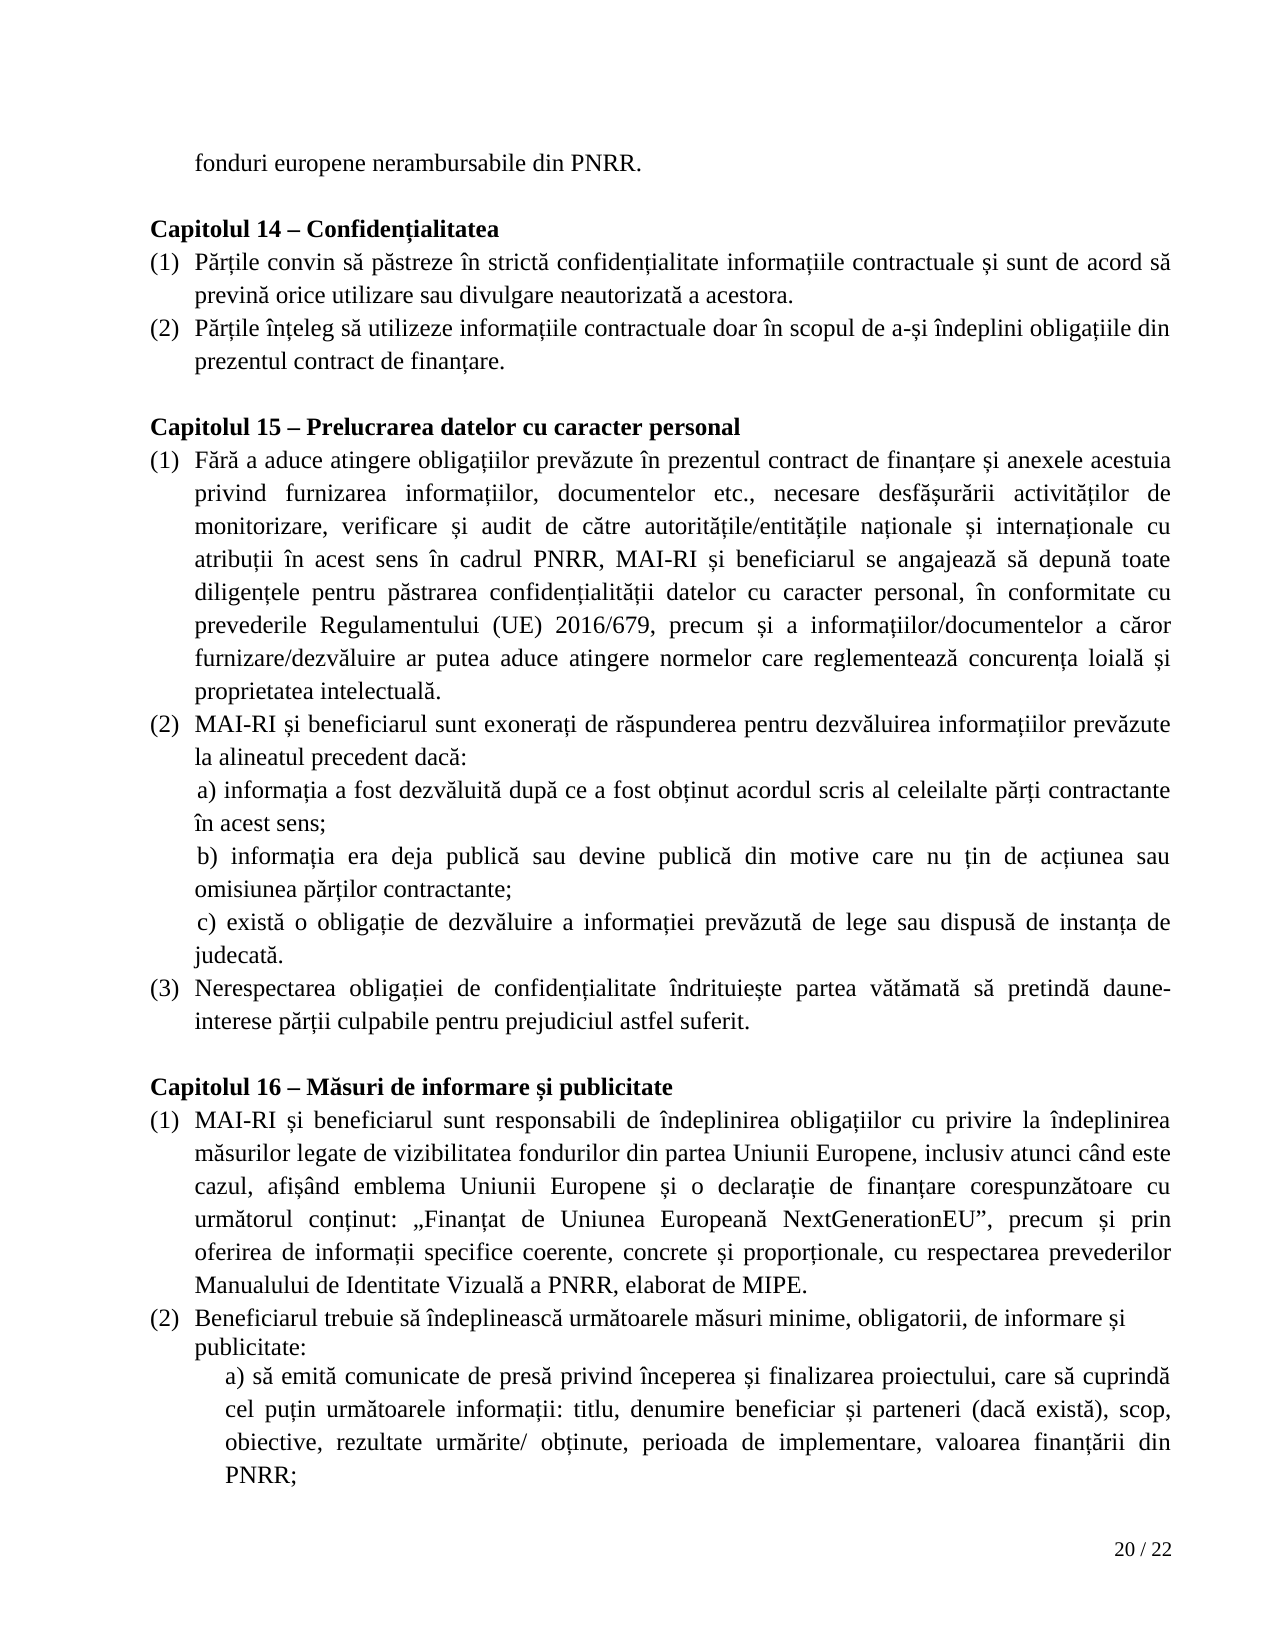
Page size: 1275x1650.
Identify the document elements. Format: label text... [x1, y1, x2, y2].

text a) informația a fost dezvăluită după ce a fost obținut acordul scris al celeilalte părți contractante în acest sens; [194, 775, 1172, 837]
text Capitolul 16 – Măsuri de informare și publicitate [150, 1072, 1172, 1101]
list Părțile convin să păstreze în strictă confidențialitate informațiile contractuale și sunt de acord să prevină orice utilizare sau divulgare neautorizată a acestora. [150, 247, 1172, 308]
list Beneficiarul trebuie să îndeplinească următoarele măsuri minime, obligatorii, de informare și publicitate: [150, 1303, 1172, 1361]
list Fără a aduce atingere obligațiilor prevăzute în prezentul contract de finanțare și anexele acestuia privind furnizarea informațiilor, documentelor etc., necesare desfășurării activităților de monitorizare, verificare și audit de către autoritățile/entitățile naționale și internaționale cu atribuții în acest sens în cadrul PNRR, MAI-RI și beneficiarul se angajează să depună toate diligențele pentru păstrarea confidențialității datelor cu caracter personal, în conformitate cu prevederile Regulamentului (UE) 2016/679, precum și a informațiilor/documentelor a căror furnizare/dezvăluire ar putea aduce atingere normelor care reglementează concurența loială și proprietatea intelectuală. [150, 445, 1172, 705]
text Capitolul 15 – Prelucrarea datelor cu caracter personal [150, 412, 1172, 441]
list MAI-RI și beneficiarul sunt exonerați de răspunderea pentru dezvăluirea informațiilor prevăzute la alineatul precedent dacă: [150, 709, 1172, 771]
text c) există o obligație de dezvăluire a informației prevăzută de lege sau dispusă de instanța de judecată. [194, 907, 1172, 969]
list Părțile înțeleg să utilizeze informațiile contractuale doar în scopul de a-și îndeplini obligațiile din prezentul contract de finanțare. [150, 313, 1172, 374]
text Capitolul 14 – Confidențialitatea [150, 214, 1172, 242]
list Nerespectarea obligației de confidențialitate îndrituiește partea vătămată să pretindă daune-interese părții culpabile pentru prejudiciul astfel suferit. [150, 973, 1172, 1035]
list MAI-RI și beneficiarul sunt responsabili de îndeplinirea obligațiilor cu privire la îndeplinirea măsurilor legate de vizibilitatea fondurilor din partea Uniunii Europene, inclusiv atunci când este cazul, afișând emblema Uniunii Europene și o declarație de finanțare corespunzătoare cu următorul conținut: „Finanțat de Uniunea Europeană NextGenerationEU”, precum și prin oferirea de informații specifice coerente, concrete și proporționale, cu respectarea prevederilor Manualului de Identitate Vizuală a PNRR, elaborat de MIPE. [150, 1105, 1172, 1299]
text b) informația era deja publică sau devine publică din motive care nu țin de acțiunea sau omisiunea părților contractante; [194, 841, 1172, 903]
text a) să emită comunicate de presă privind începerea și finalizarea proiectului, care să cuprindă cel puțin următoarele informații: titlu, denumire beneficiar și parteneri (dacă există), scop, obiective, rezultate urmărite/ obținute, perioada de implementare, valoarea finanțării din PNRR; [225, 1361, 1172, 1489]
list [150, 148, 1172, 176]
